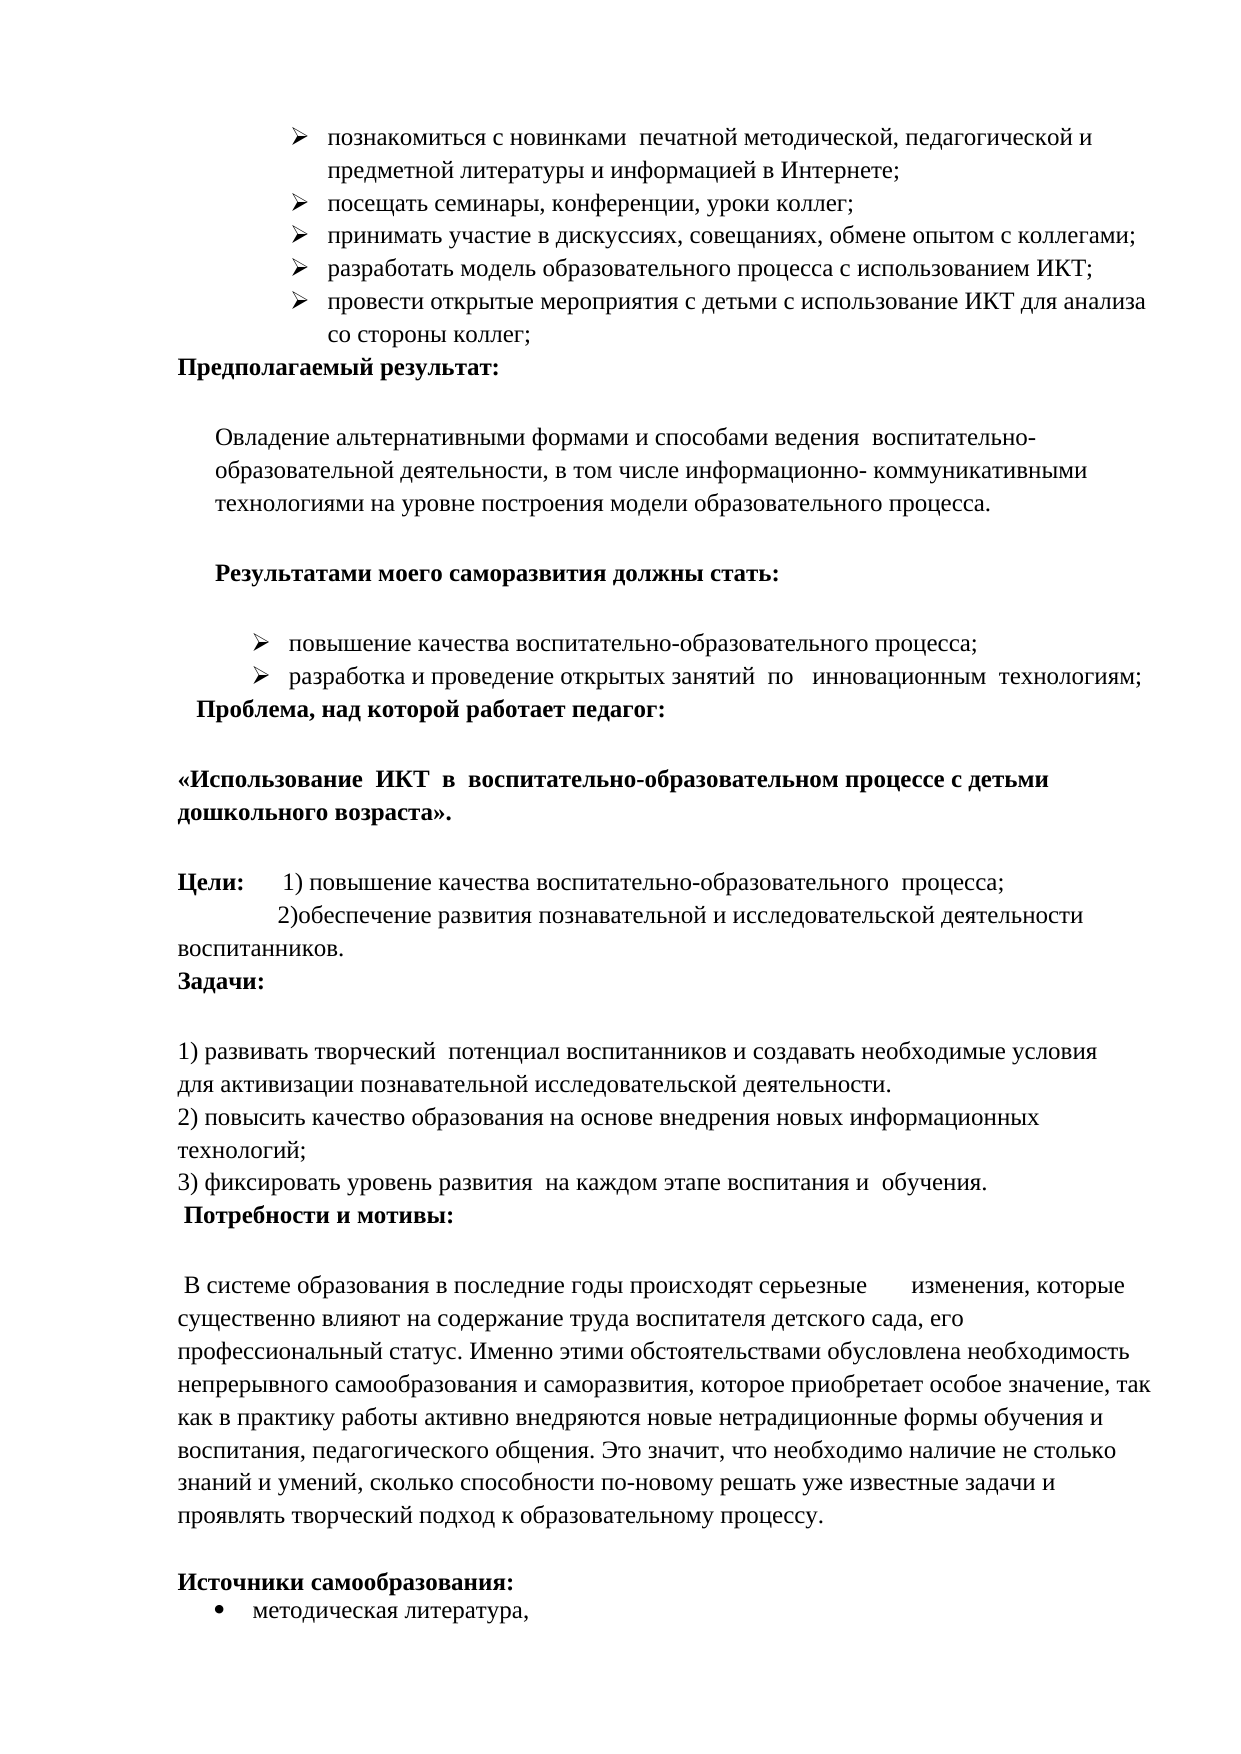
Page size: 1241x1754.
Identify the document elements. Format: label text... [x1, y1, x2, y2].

list разработка и проведение открытых занятий по инновационным технологиям; [251, 657, 1152, 690]
text Овладение альтернативными формами и способами ведения воспитательно-образовательной деятельности, в том числе информационно- коммуникативными технологиями на уровне построения модели образовательного процесса. [215, 418, 1152, 517]
list разработать модель образовательного процесса с использованием ИКТ; [290, 249, 1152, 282]
text В системе образования в последние годы происходят серьезные изменения, которые существенно влияют на содержание труда воспитателя детского сада, его профессиональный статус. Именно этими обстоятельствами обусловлена необходимость непрерывного самообразования и саморазвития, которое приобретает особое значение, так как в практику работы активно внедряются новые нетрадиционные формы обучения и воспитания, педагогического общения. Это значит, что необходимо наличие не столько знаний и умений, сколько способности по-новому решать уже известные задачи и проявлять творческий подход к образовательному процессу. [177, 1267, 1152, 1529]
text 2)обеспечение развития познавательной и исследовательской деятельности воспитанников. [177, 896, 1152, 962]
list методическая литература, [215, 1595, 1152, 1624]
text Источники самообразования: [177, 1567, 1152, 1595]
text Предполагаемый результат: [177, 348, 1152, 381]
text «Использование ИКТ в воспитательно-образовательном процессе с детьми дошкольного возраста». [177, 760, 1152, 826]
text 1) развивать творческий потенциал воспитанников и создавать необходимые условия для активизации познавательной исследовательской деятельности. [177, 1032, 1152, 1098]
list познакомиться с новинками печатной методической, педагогической и предметной литературы и информацией в Интернете; [290, 118, 1152, 184]
text Цели: 1) повышение качества воспитательно-образовательного процесса; [177, 863, 1152, 896]
list посещать семинары, конференции, уроки коллег; [290, 184, 1152, 217]
text Результатами моего саморазвития должны стать: [215, 554, 1152, 587]
list принимать участие в дискуссиях, совещаниях, обмене опытом с коллегами; [290, 217, 1152, 249]
text Потребности и мотивы: [177, 1196, 1152, 1229]
text 3) фиксировать уровень развития на каждом этапе воспитания и обучения. [177, 1163, 1152, 1196]
list повышение качества воспитательно-образовательного процесса; [251, 624, 1152, 657]
text Задачи: [177, 962, 1152, 995]
text Проблема, над которой работает педагог: [177, 690, 1152, 723]
list провести открытые мероприятия с детьми с использование ИКТ для анализа со стороны коллег; [290, 282, 1152, 348]
text 2) повысить качество образования на основе внедрения новых информационных технологий; [177, 1098, 1152, 1163]
